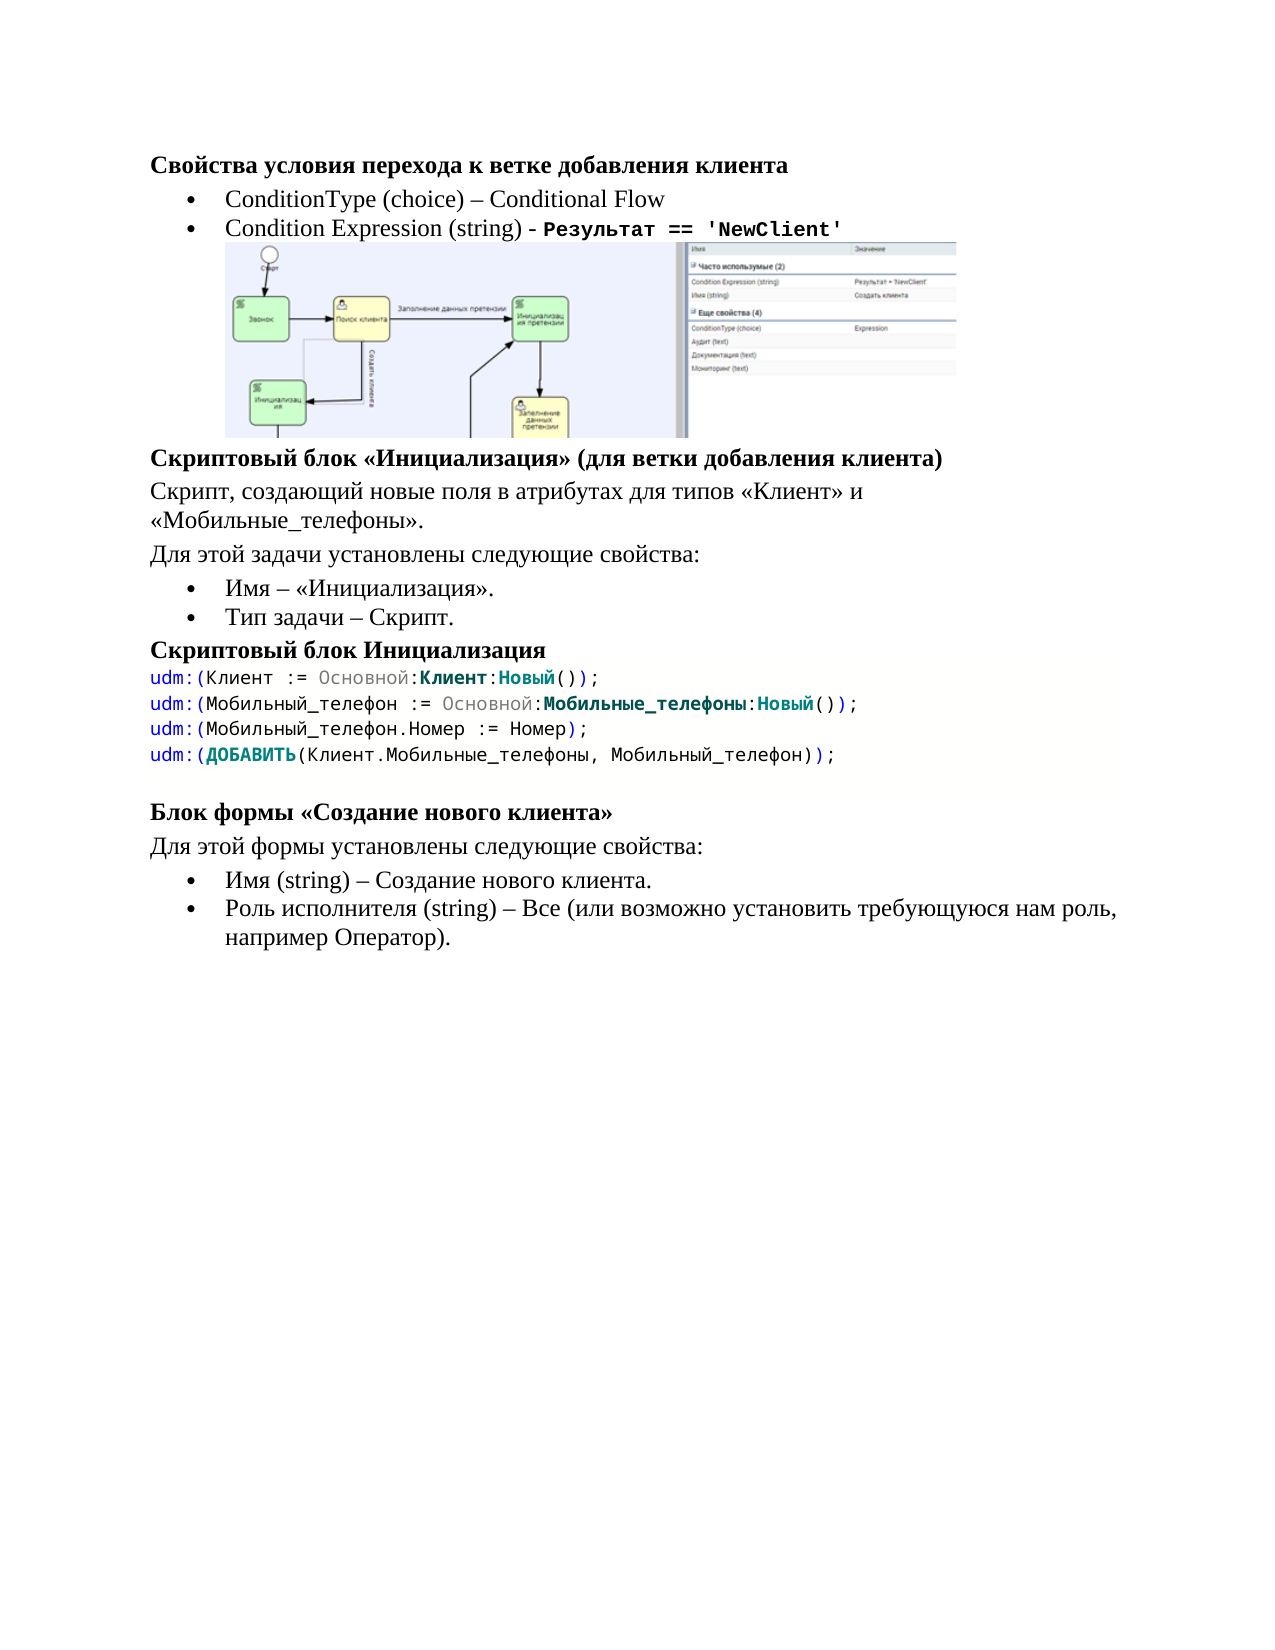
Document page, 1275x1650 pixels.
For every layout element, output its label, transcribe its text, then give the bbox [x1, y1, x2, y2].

list ConditionType (choice) – Conditional Flow [187, 184, 1125, 213]
text udm:(Мобильный_телефон := Основной:Мобильные_телефоны:Новый()); [150, 690, 1125, 715]
list Тип задачи – Скрипт. [187, 602, 1125, 630]
text Скриптовый блок Инициализация [150, 636, 1125, 664]
picture [225, 242, 957, 438]
text udm:(Мобильный_телефон.Номер := Номер); [150, 715, 1125, 741]
text Для этой формы установлены следующие свойства: [150, 831, 1125, 859]
subtitle Скриптовый блок «Инициализация» (для ветки добавления клиента) [150, 443, 1125, 471]
subtitle Блок формы «Создание нового клиента» [150, 797, 1125, 826]
list Имя (string) – Создание нового клиента. [187, 865, 1125, 893]
list Роль исполнителя (string) – Все (или возможно установить требующуюся нам роль, например Оператор). [187, 893, 1125, 951]
text Свойства условия перехода к ветке добавления клиента [150, 150, 1125, 179]
text Скрипт, создающий новые поля в атрибутах для типов «Клиент» и «Мобильные_телефоны». [150, 476, 1125, 534]
text udm:(Клиент := Основной:Клиент:Новый()); [150, 664, 1125, 690]
list Имя – «Инициализация». [187, 573, 1125, 602]
text udm:(ДОБАВИТЬ(Клиент.Мобильные_телефоны, Мобильный_телефон)); [150, 741, 1125, 766]
text Для этой задачи установлены следующие свойства: [150, 539, 1125, 568]
